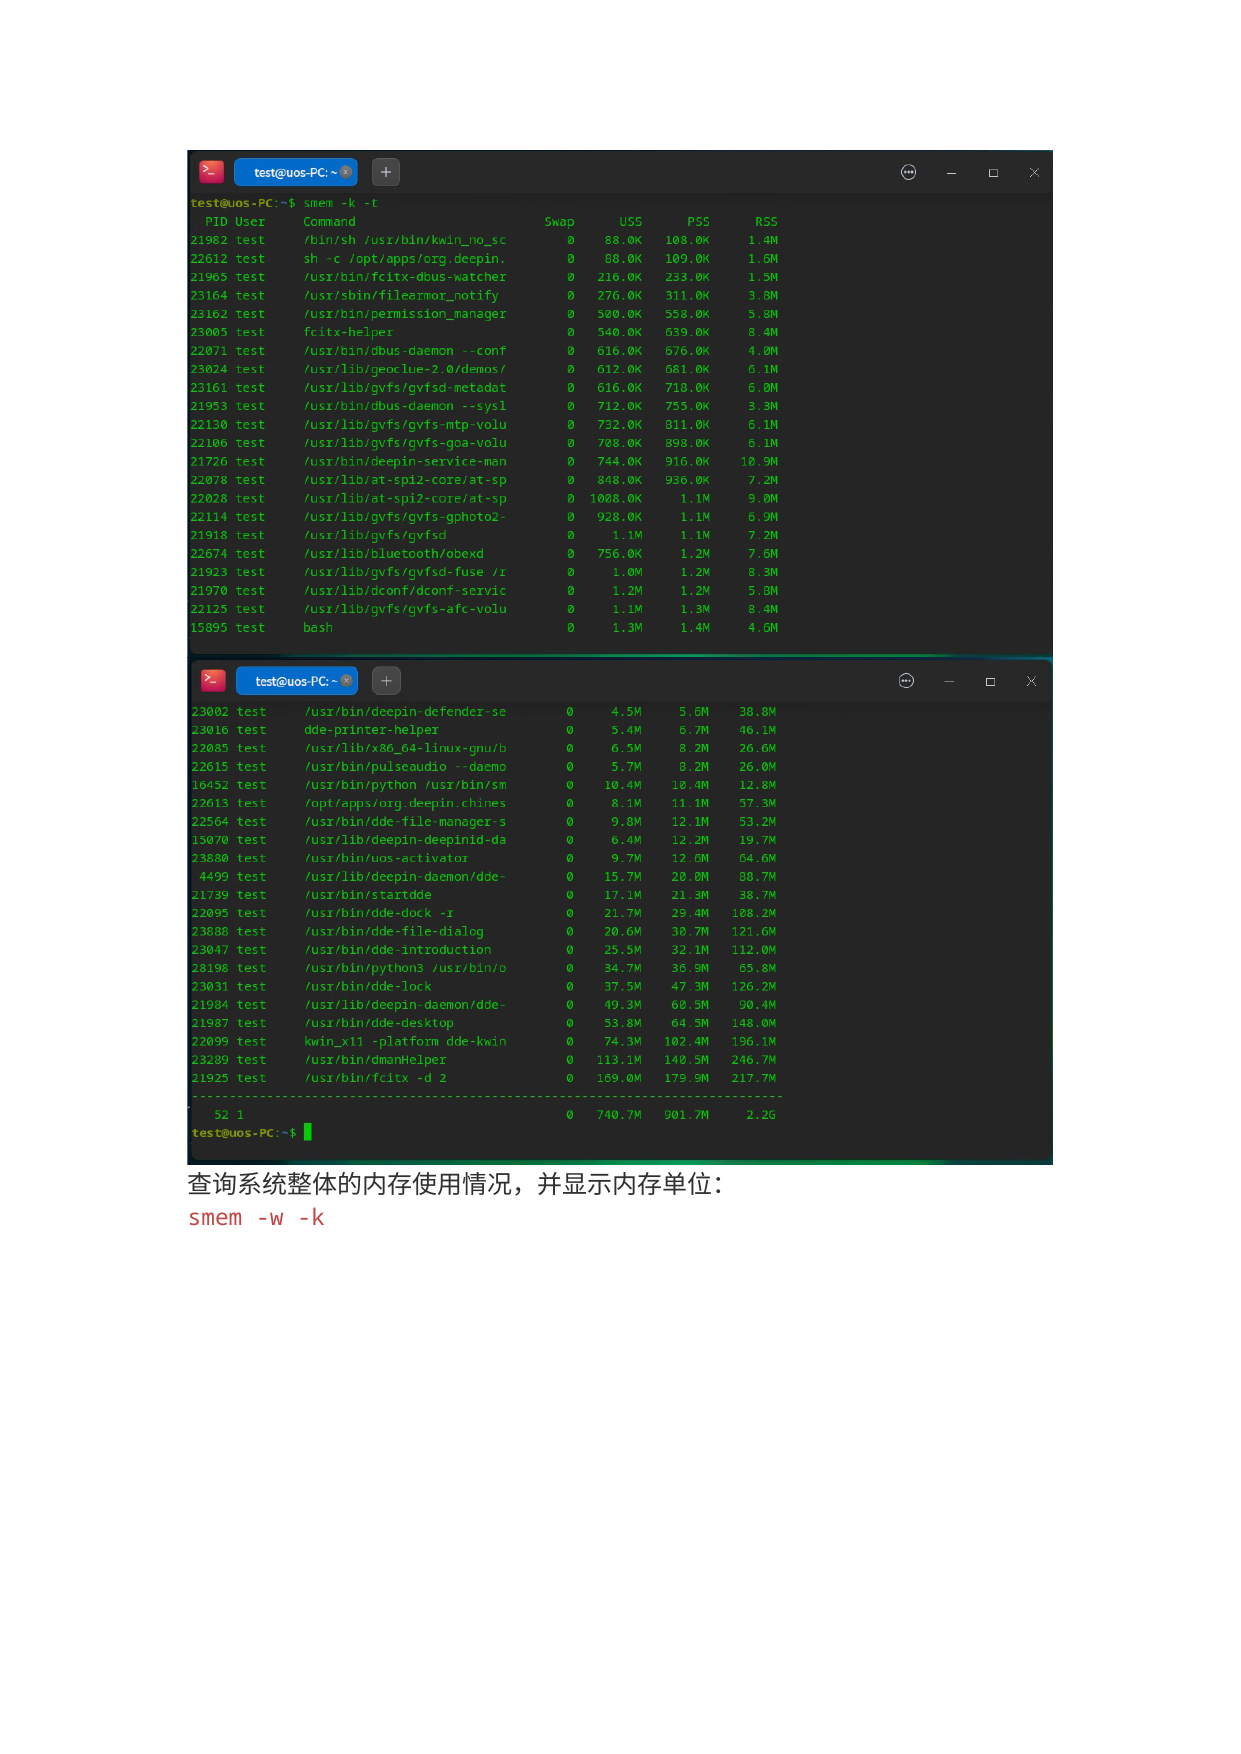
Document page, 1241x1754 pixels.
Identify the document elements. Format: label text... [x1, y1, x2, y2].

picture [187, 150, 1053, 1165]
text smem -w -k [187, 1201, 1053, 1232]
text 查询系统整体的内存使用情况，并显示内存单位： [187, 1165, 1053, 1201]
